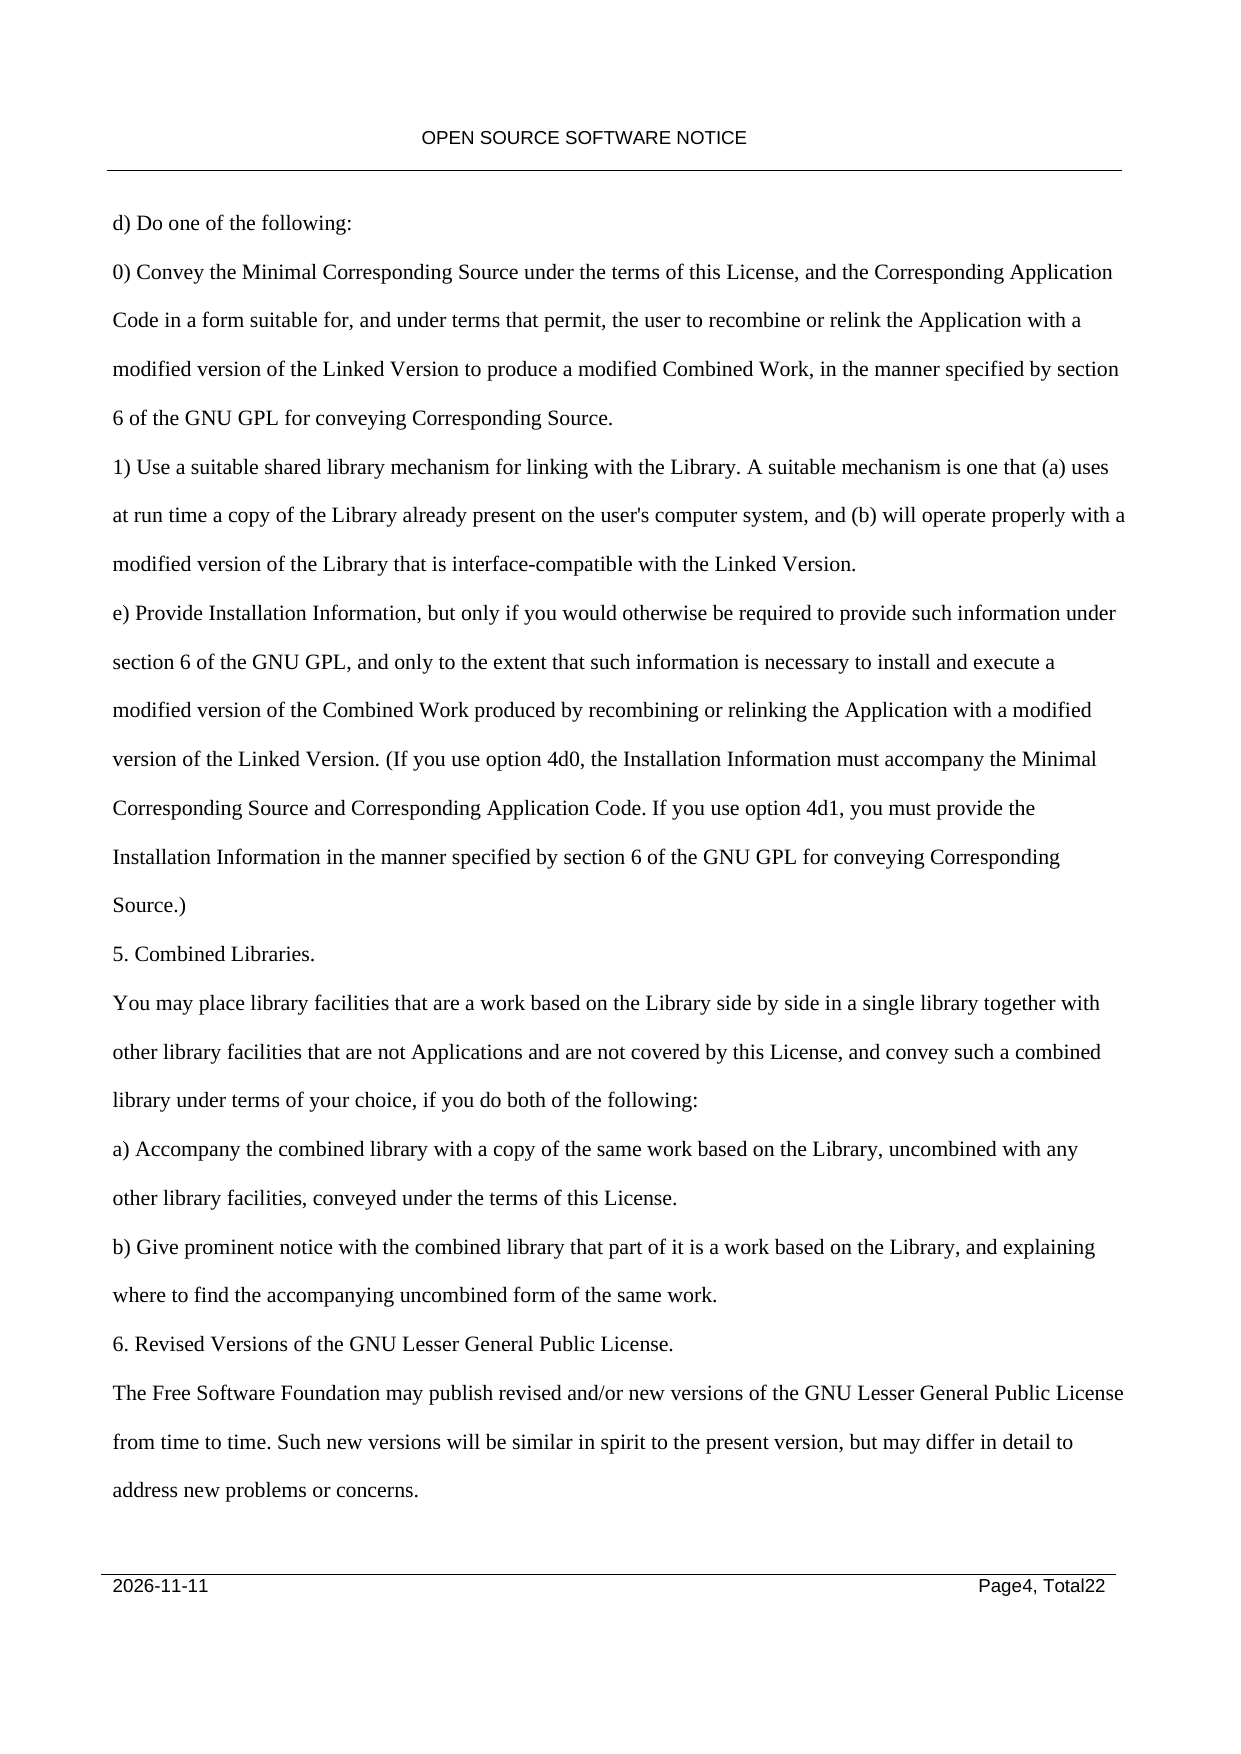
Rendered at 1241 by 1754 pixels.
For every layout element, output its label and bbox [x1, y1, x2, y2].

text [112, 206, 1128, 1506]
